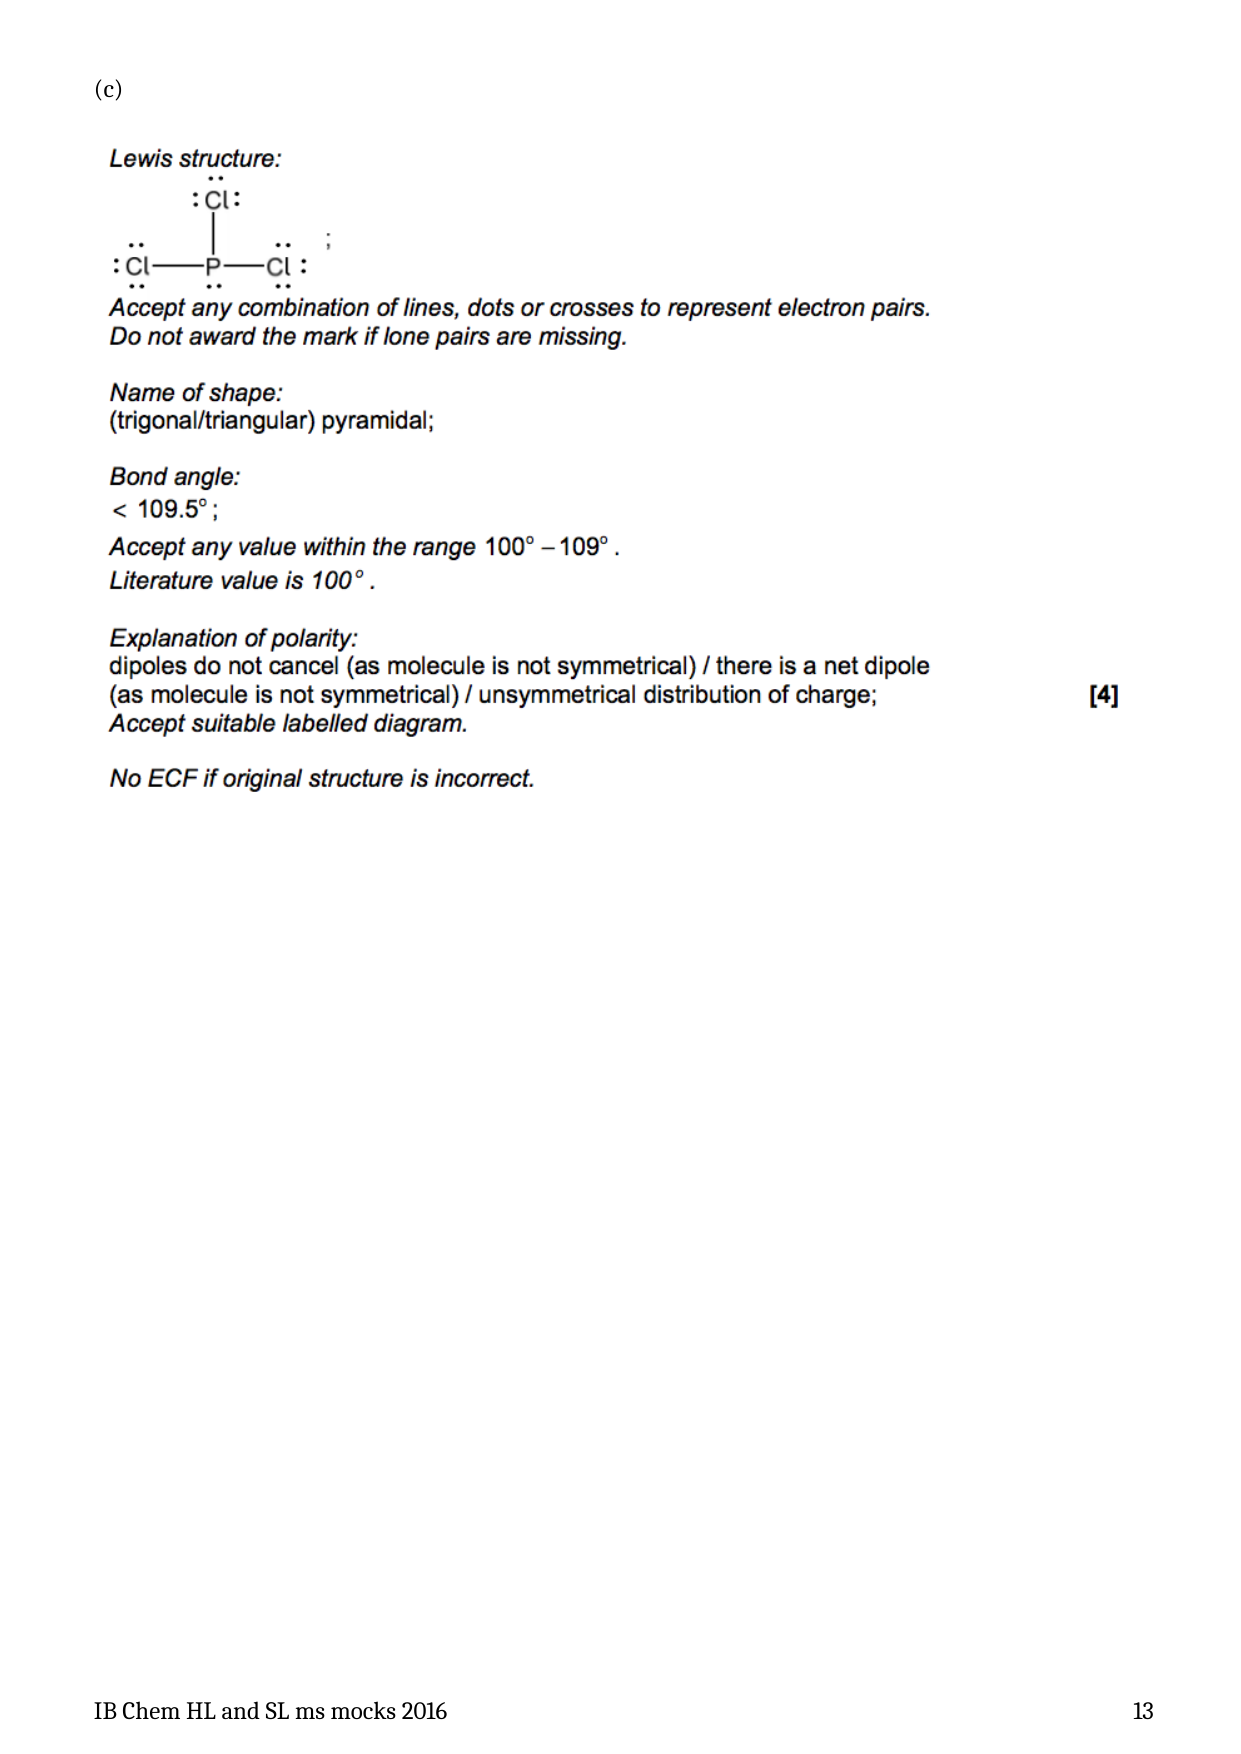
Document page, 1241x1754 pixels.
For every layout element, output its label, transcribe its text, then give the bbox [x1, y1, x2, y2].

picture [93, 132, 1153, 807]
text (c) [94, 75, 1154, 104]
